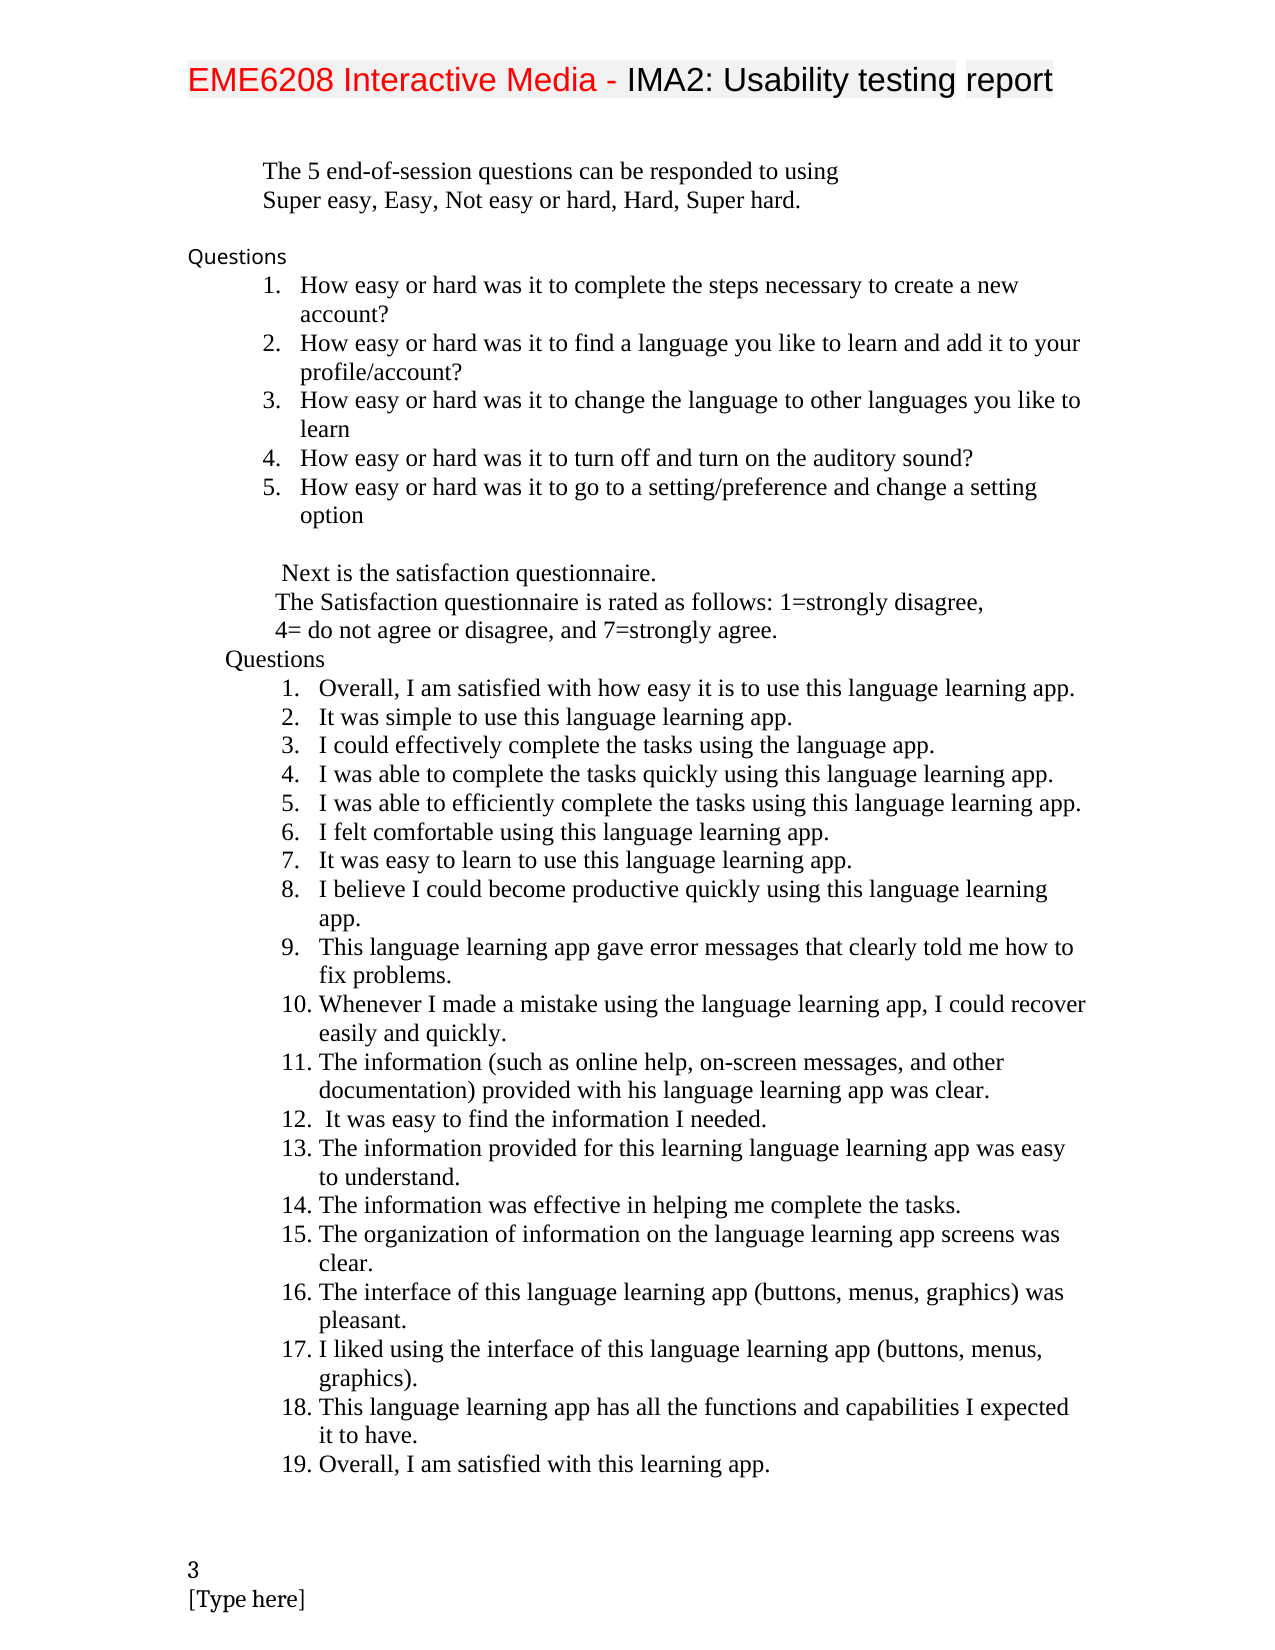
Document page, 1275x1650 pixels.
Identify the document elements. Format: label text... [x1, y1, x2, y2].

list The information (such as online help, on-screen messages, and other documentation) provided with his language learning app was clear. [281, 1047, 1087, 1104]
list It was easy to find the information I needed. [281, 1104, 1087, 1133]
list The information was effective in helping me complete the tasks. [281, 1191, 1087, 1219]
list How easy or hard was it to go to a setting/preference and change a setting option [262, 472, 1087, 529]
list I could effectively complete the tasks using the language app. [281, 731, 1087, 759]
text Super easy, Easy, Not easy or hard, Hard, Super hard. [187, 185, 1087, 213]
list It was simple to use this language learning app. [281, 702, 1087, 731]
list This language learning app has all the functions and capabilities I expected it to have. [281, 1392, 1087, 1449]
list Overall, I am satisfied with how easy it is to use this language learning app. [281, 673, 1087, 702]
text Questions [225, 644, 1087, 673]
list How easy or hard was it to find a language you like to learn and add it to your profile/account? [262, 328, 1087, 386]
list Overall, I am satisfied with this learning app. [281, 1449, 1087, 1478]
text The 5 end-of-session questions can be responded to using [262, 156, 1087, 185]
list I was able to efficiently complete the tasks using this language learning app. [281, 788, 1087, 817]
list I was able to complete the tasks quickly using this language learning app. [281, 759, 1087, 788]
list The information provided for this learning language learning app was easy to understand. [281, 1133, 1087, 1191]
list I liked using the interface of this language learning app (buttons, menus, graphics). [281, 1334, 1087, 1392]
list It was easy to learn to use this language learning app. [281, 846, 1087, 874]
list I believe I could become productive quickly using this language learning app. [281, 874, 1087, 932]
text The Satisfaction questionnaire is rated as follows: 1=strongly disagree, [225, 587, 1087, 616]
list The organization of information on the language learning app screens was clear. [281, 1219, 1087, 1277]
text Next is the satisfaction questionnaire. [225, 558, 1087, 587]
list How easy or hard was it to complete the steps necessary to create a new account? [262, 271, 1087, 328]
list How easy or hard was it to change the language to other languages you like to learn [262, 386, 1087, 443]
list Whenever I made a mistake using the language learning app, I could recover easily and quickly. [281, 989, 1087, 1047]
list The interface of this language learning app (buttons, menus, graphics) was pleasant. [281, 1277, 1087, 1334]
text Questions [187, 242, 1087, 271]
text 4= do not agree or disagree, and 7=strongly agree. [225, 616, 1087, 644]
list This language learning app gave error messages that clearly told me how to fix problems. [281, 932, 1087, 989]
list How easy or hard was it to turn off and turn on the auditory sound? [262, 443, 1087, 472]
list I felt comfortable using this language learning app. [281, 817, 1087, 846]
